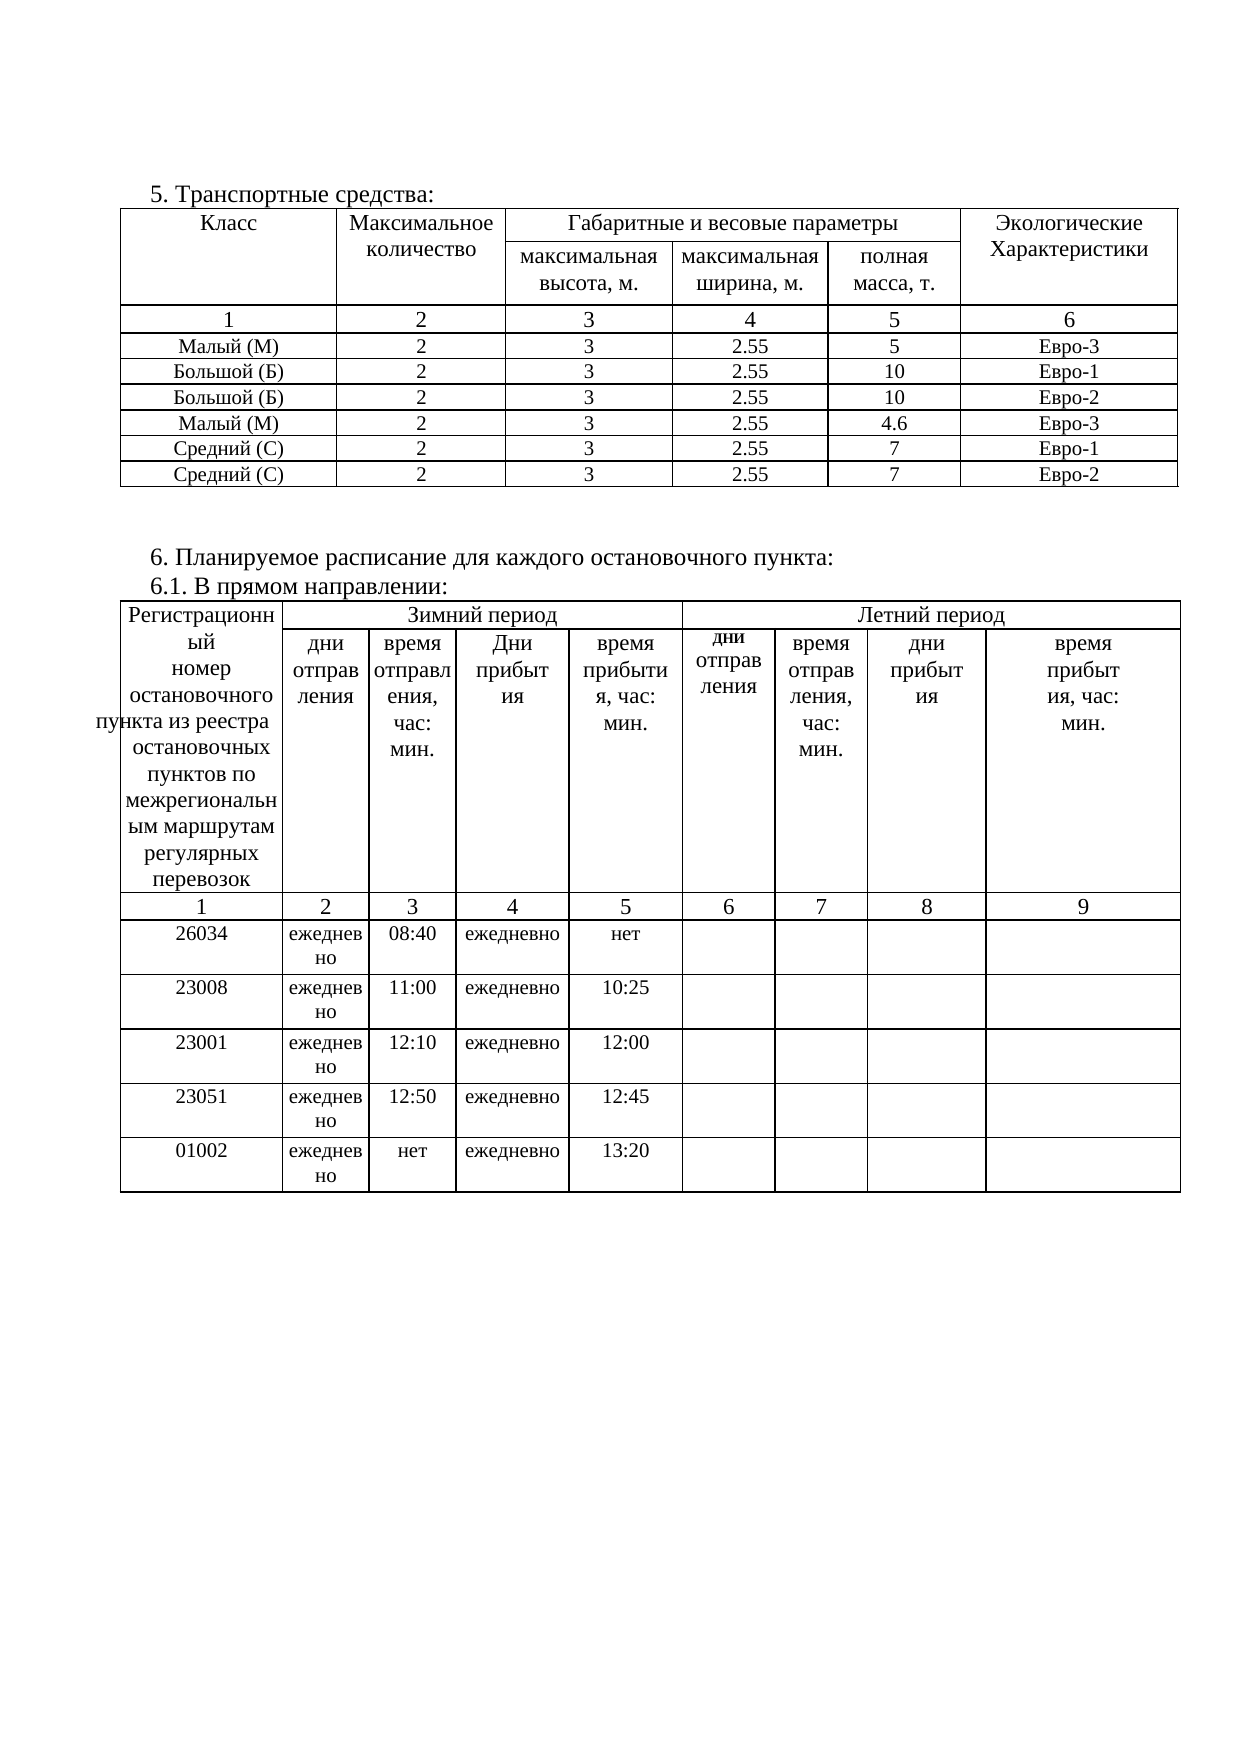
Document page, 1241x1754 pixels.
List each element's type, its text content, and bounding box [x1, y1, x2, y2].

table_cell время прибыти я, час: мин. [570, 630, 682, 891]
table_cell Евро-2 [961, 462, 1177, 486]
table_cell 5 [829, 306, 960, 332]
table_cell [987, 975, 1180, 1028]
table_cell [868, 921, 985, 974]
table_cell 26034 [121, 921, 282, 974]
table_cell время отправл ения, час: мин. [370, 630, 455, 891]
table_cell 3 [506, 462, 672, 486]
table_cell Малый (М) [121, 334, 336, 358]
table_cell 2.55 [673, 385, 827, 409]
table_cell максимальная высота, м. [506, 242, 672, 304]
table_cell Большой (Б) [121, 359, 336, 383]
table_cell 2 [283, 893, 368, 919]
table_cell Большой (Б) [121, 385, 336, 409]
table_cell 7 [829, 436, 960, 460]
table_header Экологические Характеристики [961, 209, 1177, 304]
table_cell ежедневно [457, 1138, 568, 1191]
table_cell 2 [337, 411, 505, 434]
table_cell 10 [829, 385, 960, 409]
table_cell [868, 1084, 985, 1137]
table_cell 7 [776, 893, 867, 919]
table_cell ДНИ отправ ления [683, 630, 774, 891]
table_cell нет [570, 921, 682, 974]
table_cell 01002 [121, 1138, 282, 1191]
table_cell [868, 975, 985, 1028]
table_cell 10:25 [570, 975, 682, 1028]
table_cell время прибыт ия, час: мин. [987, 630, 1180, 891]
table_cell Евро-1 [961, 436, 1177, 460]
table_cell 2.55 [673, 359, 827, 383]
table_cell ежедневно [457, 921, 568, 974]
table_cell Средний (С) [121, 462, 336, 486]
table_cell [776, 1030, 867, 1082]
table_header Габаритные и весовые параметры [506, 209, 960, 241]
table_cell время отправ ления, час: мин. [776, 630, 867, 891]
table_cell ежедневно [457, 1084, 568, 1137]
table_cell ежедневно [283, 1084, 368, 1137]
table_cell 08:40 [370, 921, 455, 974]
table_cell 2 [337, 436, 505, 460]
table_header Летний период [683, 602, 1180, 628]
table_cell Евро-1 [961, 359, 1177, 383]
table_cell 8 [868, 893, 985, 919]
table_cell ежедневно [457, 975, 568, 1028]
table_cell Евро-3 [961, 411, 1177, 434]
table_header Класс [121, 209, 336, 304]
table_cell 5 [570, 893, 682, 919]
table_cell 2 [337, 385, 505, 409]
table_cell [683, 1030, 774, 1082]
table_cell 12:45 [570, 1084, 682, 1137]
table_cell 6 [683, 893, 774, 919]
table_cell 9 [987, 893, 1180, 919]
table_cell 12:00 [570, 1030, 682, 1082]
table_cell 3 [506, 385, 672, 409]
table_cell 3 [506, 306, 672, 332]
table_cell 2 [337, 359, 505, 383]
table_cell 3 [506, 411, 672, 434]
table_cell 13:20 [570, 1138, 682, 1191]
table_cell [683, 975, 774, 1028]
table_cell 23001 [121, 1030, 282, 1082]
text 5. Транспортные средства: [150, 179, 1090, 207]
table_cell 3 [506, 436, 672, 460]
table_cell Евро-3 [961, 334, 1177, 358]
table_cell 12:10 [370, 1030, 455, 1082]
table_cell 3 [506, 359, 672, 383]
table_cell 2.55 [673, 334, 827, 358]
table_cell Малый (М) [121, 411, 336, 434]
table_cell 2.55 [673, 436, 827, 460]
table_cell 1 [121, 306, 336, 332]
table_cell 2 [337, 334, 505, 358]
table_cell [868, 1138, 985, 1191]
table_cell 7 [829, 462, 960, 486]
table_cell 4 [673, 306, 827, 332]
table_cell 1 [121, 893, 282, 919]
table_cell 3 [506, 334, 672, 358]
table_cell ежедневно [283, 1030, 368, 1082]
table_cell [987, 1138, 1180, 1191]
table_cell ежедневно [283, 1138, 368, 1191]
table_cell ежедневно [457, 1030, 568, 1082]
table_cell 2.55 [673, 411, 827, 434]
table_cell 12:50 [370, 1084, 455, 1137]
table_cell [987, 1084, 1180, 1137]
table_cell Евро-2 [961, 385, 1177, 409]
table_cell дни прибыт ия [868, 630, 985, 891]
table_cell [683, 921, 774, 974]
text 6.1. В прямом направлении: [150, 571, 1090, 600]
table_cell [683, 1084, 774, 1137]
table_cell [868, 1030, 985, 1082]
table_cell 23008 [121, 975, 282, 1028]
table_cell ежедневно [283, 975, 368, 1028]
table_cell [987, 921, 1180, 974]
table_cell [683, 1138, 774, 1191]
table_header Максимальное количество [337, 209, 505, 304]
table_cell 2 [337, 306, 505, 332]
table_cell [987, 1030, 1180, 1082]
table_cell 4.6 [829, 411, 960, 434]
table_cell [776, 975, 867, 1028]
text 6. Планируемое расписание для каждого остановочного пункта: [150, 542, 1090, 571]
table_cell 5 [829, 334, 960, 358]
table_cell Средний (С) [121, 436, 336, 460]
table_cell ежедневно [283, 921, 368, 974]
table_cell полная масса, т. [829, 242, 960, 304]
table_cell 10 [829, 359, 960, 383]
table_cell Дни прибыт ия [457, 630, 568, 891]
table_header Зимний период [283, 602, 682, 628]
table_cell 3 [370, 893, 455, 919]
table_cell [776, 1084, 867, 1137]
table_header Регистрационный номер остановочного пункта из реестра остановочных пунктов по межрегиональным маршрутам регулярных перевозок [121, 602, 282, 891]
table_cell максимальная ширина, м. [673, 242, 827, 304]
table_cell 4 [457, 893, 568, 919]
table_cell 11:00 [370, 975, 455, 1028]
table_cell [776, 921, 867, 974]
table_cell 23051 [121, 1084, 282, 1137]
table_cell 2 [337, 462, 505, 486]
table_cell дни отправ ления [283, 630, 368, 891]
table_cell [776, 1138, 867, 1191]
table_cell 6 [961, 306, 1177, 332]
table_cell нет [370, 1138, 455, 1191]
table_cell 2.55 [673, 462, 827, 486]
